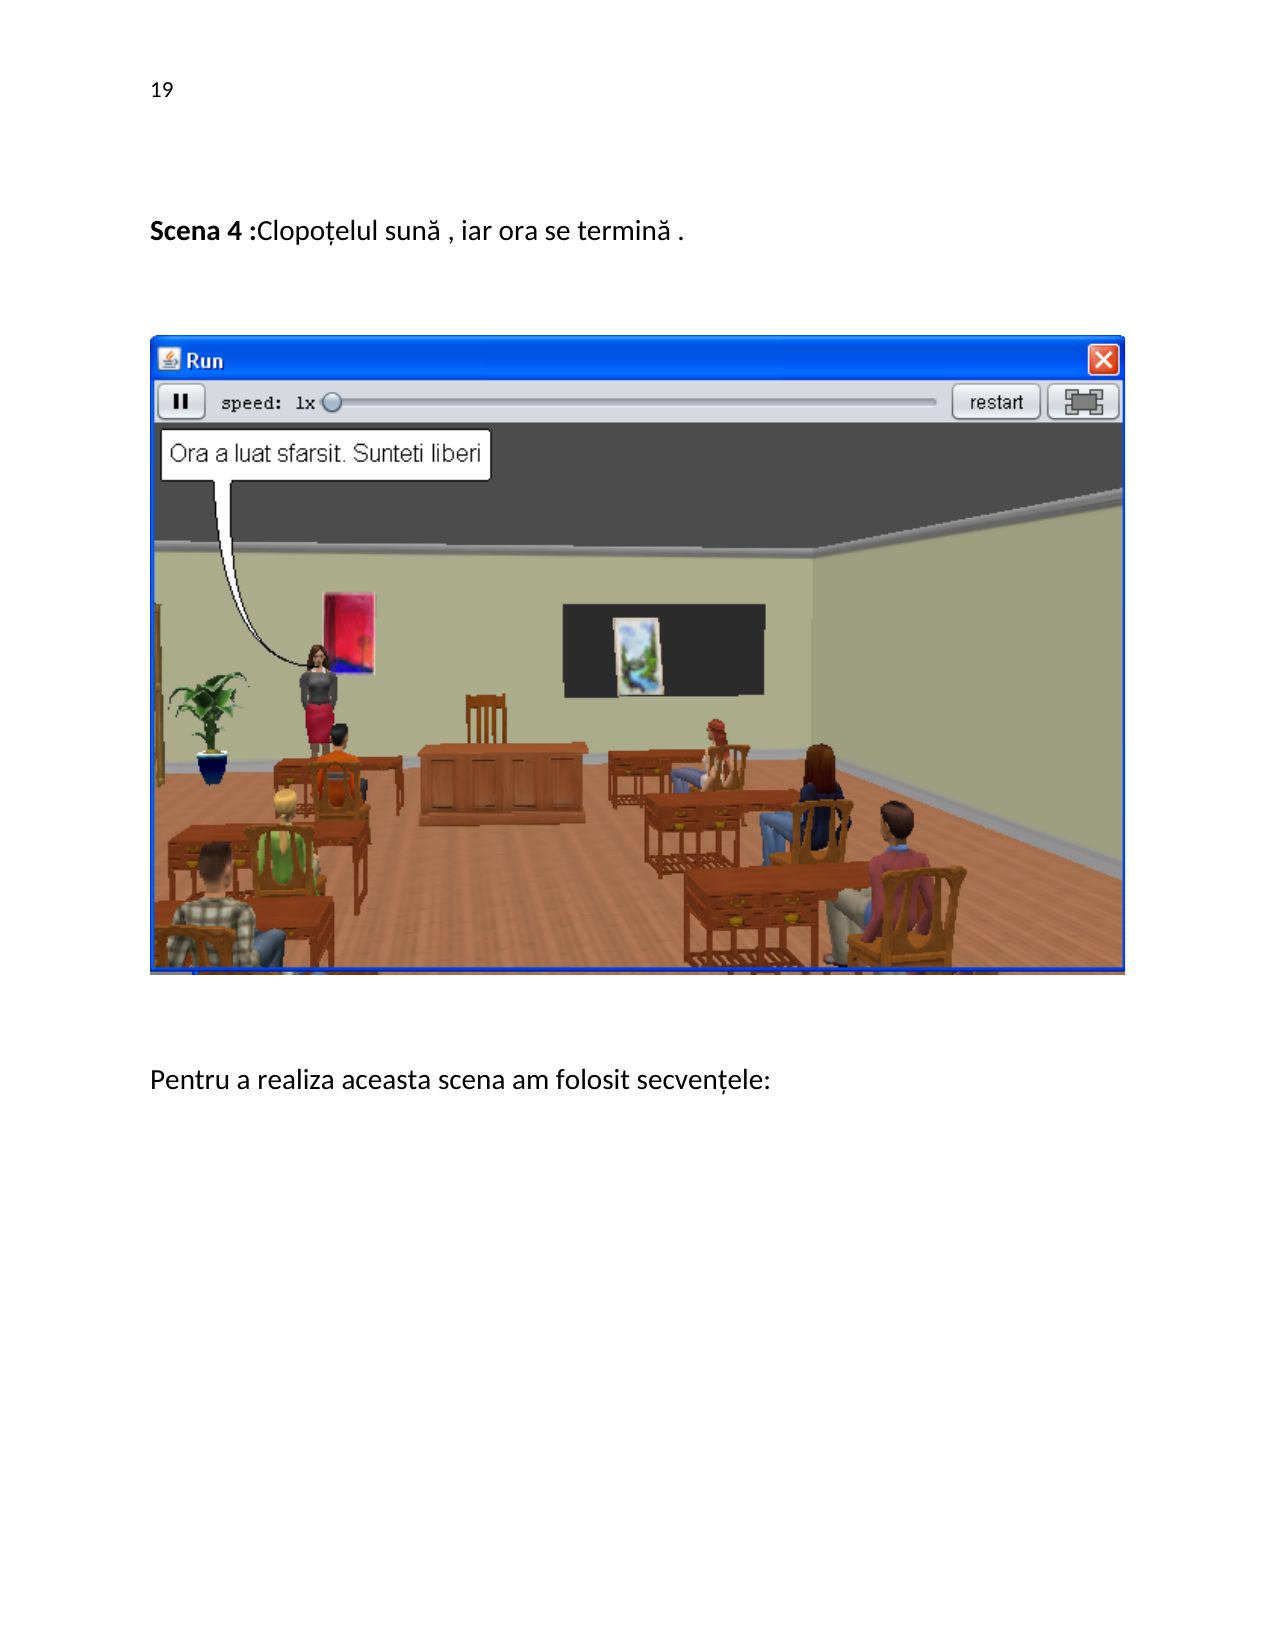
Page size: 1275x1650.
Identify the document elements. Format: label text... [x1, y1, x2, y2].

picture [150, 335, 1125, 975]
text Pentru a realiza aceasta scena am folosit secvențele: [150, 1061, 1125, 1097]
text Scena 4 :Clopoțelul sună , iar ora se termină . [150, 212, 1125, 247]
